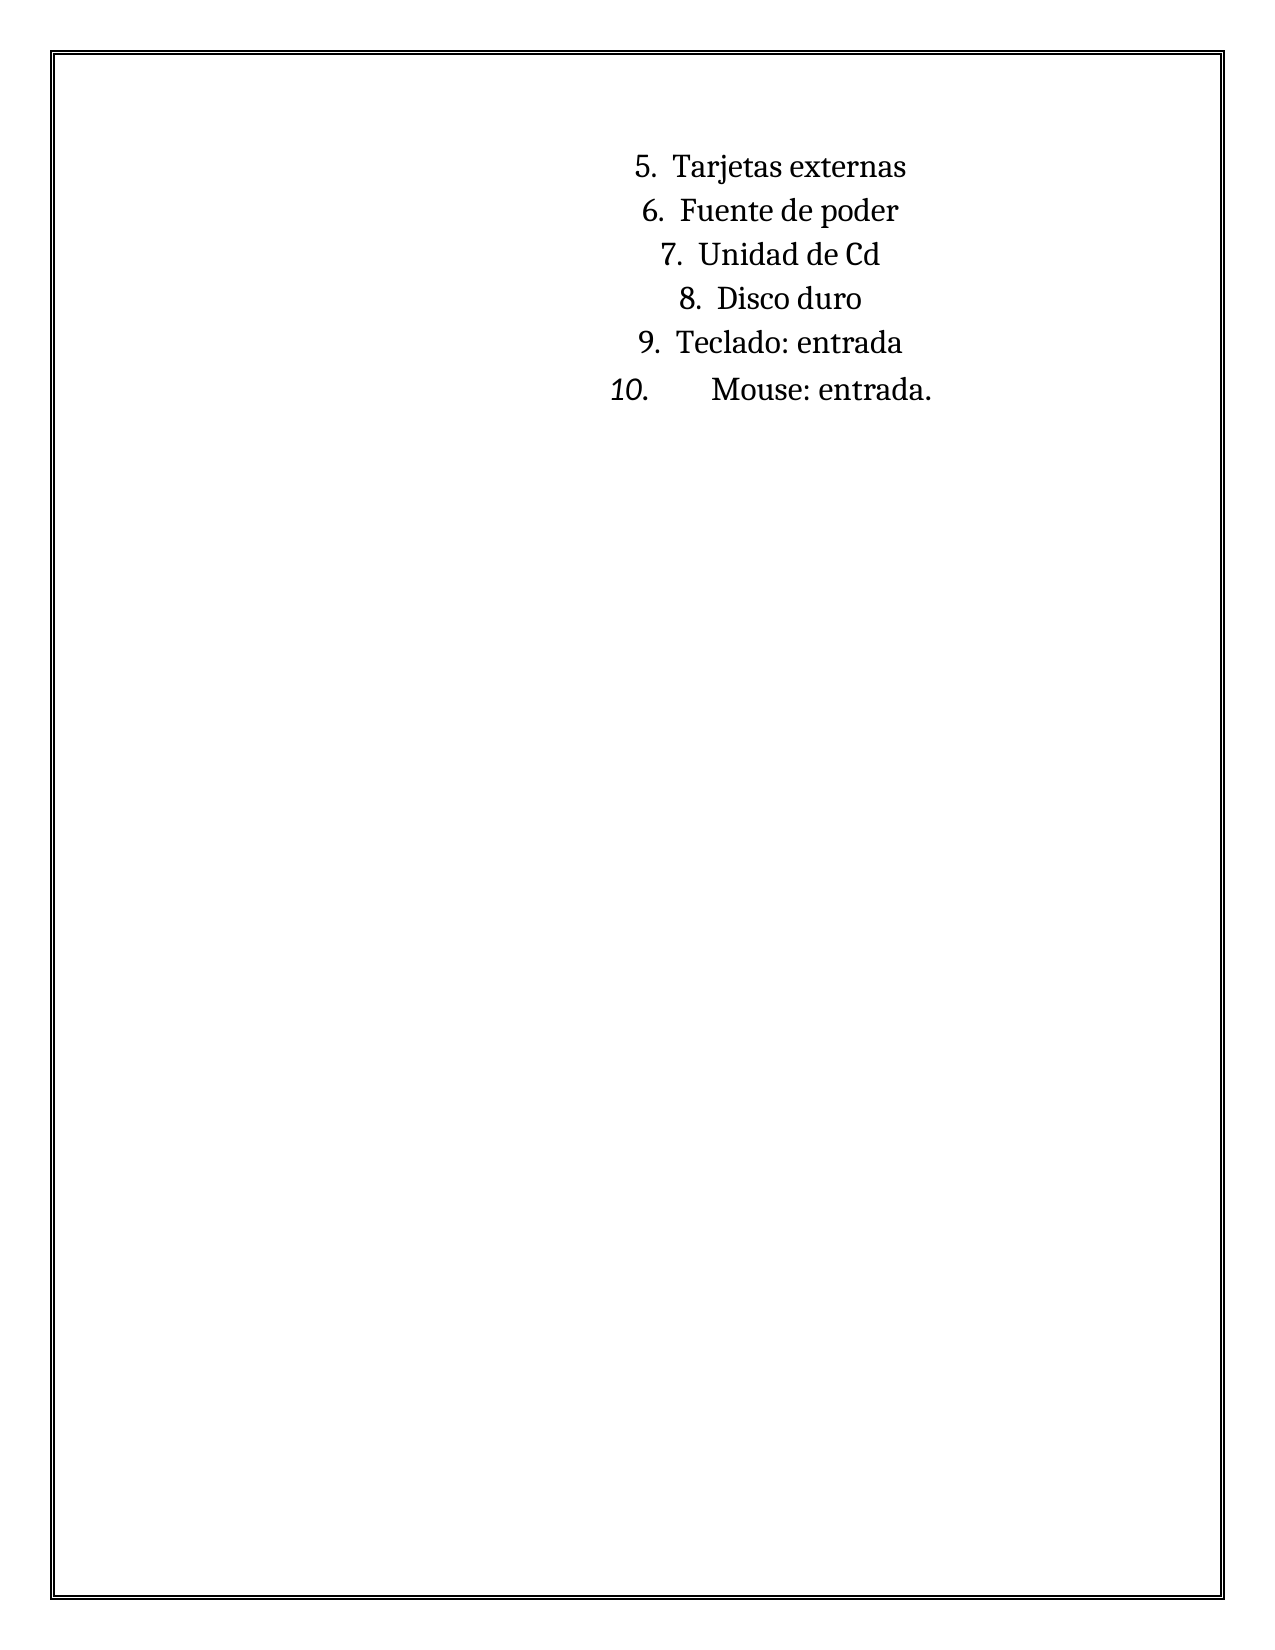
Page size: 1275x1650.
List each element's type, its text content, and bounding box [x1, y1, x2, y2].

list Tarjetas externas [443, 148, 1098, 186]
list Unidad de Cd [443, 236, 1098, 274]
list Mouse: entrada. [443, 368, 1098, 409]
list Teclado: entrada [443, 324, 1098, 362]
list Fuente de poder [443, 192, 1098, 230]
list Disco duro [443, 280, 1098, 318]
